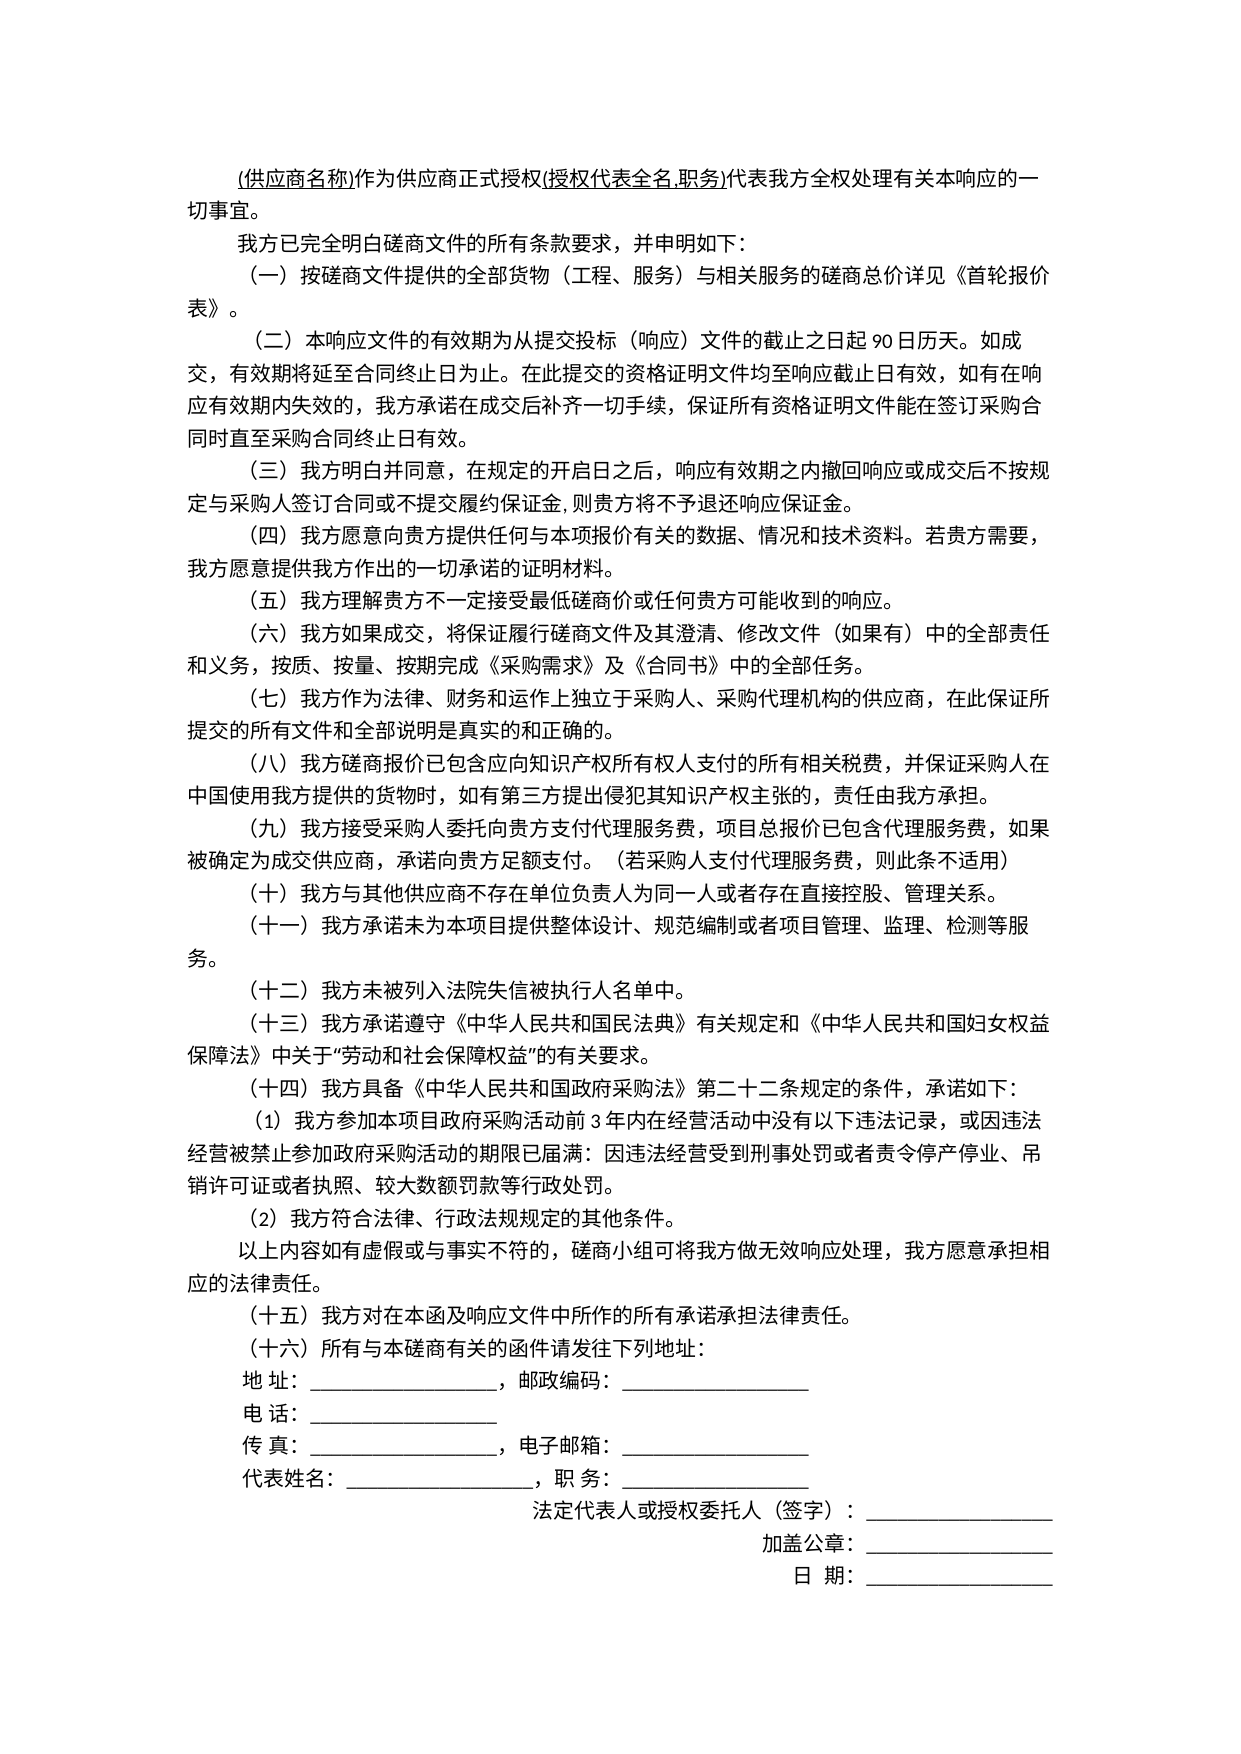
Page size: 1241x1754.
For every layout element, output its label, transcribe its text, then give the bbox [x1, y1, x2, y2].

text 代表姓名：__________________，职 务：__________________ [187, 1462, 1053, 1494]
text 电 话：__________________ [187, 1397, 1053, 1429]
text 日 期：__________________ [187, 1559, 1053, 1592]
text 传 真：__________________，电子邮箱：__________________ [187, 1429, 1053, 1462]
text 我方已完全明白磋商文件的所有条款要求，并申明如下： [187, 227, 1053, 259]
text （十六）所有与本磋商有关的函件请发往下列地址： [187, 1332, 1053, 1364]
text （二）本响应文件的有效期为从提交投标（响应）文件的截止之日起90日历天。如成交，有效期将延至合同终止日为止。在此提交的资格证明文件均至响应截止日有效，如有在响应有效期内失效的，我方承诺在成交后补齐一切手续，保证所有资格证明文件能在签订采购合同时直至采购合同终止日有效。 [187, 324, 1053, 454]
text （五）我方理解贵方不一定接受最低磋商价或任何贵方可能收到的响应。 [187, 584, 1053, 617]
text （十一）我方承诺未为本项目提供整体设计、规范编制或者项目管理、监理、检测等服务。 [187, 909, 1053, 974]
text （九）我方接受采购人委托向贵方支付代理服务费，项目总报价已包含代理服务费，如果被确定为成交供应商，承诺向贵方足额支付。（若采购人支付代理服务费，则此条不适用） [187, 812, 1053, 877]
text （十二）我方未被列入法院失信被执行人名单中。 [187, 974, 1053, 1007]
text 地 址：__________________，邮政编码：__________________ [187, 1364, 1053, 1397]
text （八）我方磋商报价已包含应向知识产权所有权人支付的所有相关税费，并保证采购人在中国使用我方提供的货物时，如有第三方提出侵犯其知识产权主张的，责任由我方承担。 [187, 747, 1053, 812]
text (供应商名称)作为供应商正式授权(授权代表全名,职务)代表我方全权处理有关本响应的一切事宜。 [187, 162, 1053, 227]
text （四）我方愿意向贵方提供任何与本项报价有关的数据、情况和技术资料。若贵方需要，我方愿意提供我方作出的一切承诺的证明材料。 [187, 519, 1053, 584]
text 法定代表人或授权委托人（签字）：__________________ [187, 1494, 1053, 1527]
text （一）按磋商文件提供的全部货物（工程、服务）与相关服务的磋商总价详见《首轮报价表》。 [187, 259, 1053, 324]
text （十四）我方具备《中华人民共和国政府采购法》第二十二条规定的条件，承诺如下： [187, 1072, 1053, 1104]
text （1）我方参加本项目政府采购活动前3年内在经营活动中没有以下违法记录，或因违法经营被禁止参加政府采购活动的期限已届满：因违法经营受到刑事处罚或者责令停产停业、吊销许可证或者执照、较大数额罚款等行政处罚。 [187, 1104, 1053, 1202]
text （六）我方如果成交，将保证履行磋商文件及其澄清、修改文件（如果有）中的全部责任和义务，按质、按量、按期完成《采购需求》及《合同书》中的全部任务。 [187, 617, 1053, 682]
text （2）我方符合法律、行政法规规定的其他条件。 [187, 1202, 1053, 1234]
text （十）我方与其他供应商不存在单位负责人为同一人或者存在直接控股、管理关系。 [187, 877, 1053, 909]
text （十三）我方承诺遵守《中华人民共和国民法典》有关规定和《中华人民共和国妇女权益保障法》中关于“劳动和社会保障权益”的有关要求。 [187, 1007, 1053, 1072]
text （七）我方作为法律、财务和运作上独立于采购人、采购代理机构的供应商，在此保证所提交的所有文件和全部说明是真实的和正确的。 [187, 682, 1053, 747]
text 以上内容如有虚假或与事实不符的，磋商小组可将我方做无效响应处理，我方愿意承担相应的法律责任。 [187, 1234, 1053, 1299]
text 加盖公章：__________________ [187, 1527, 1053, 1559]
text （三）我方明白并同意，在规定的开启日之后，响应有效期之内撤回响应或成交后不按规定与采购人签订合同或不提交履约保证金, 则贵方将不予退还响应保证金。 [187, 454, 1053, 519]
text （十五）我方对在本函及响应文件中所作的所有承诺承担法律责任。 [187, 1299, 1053, 1332]
